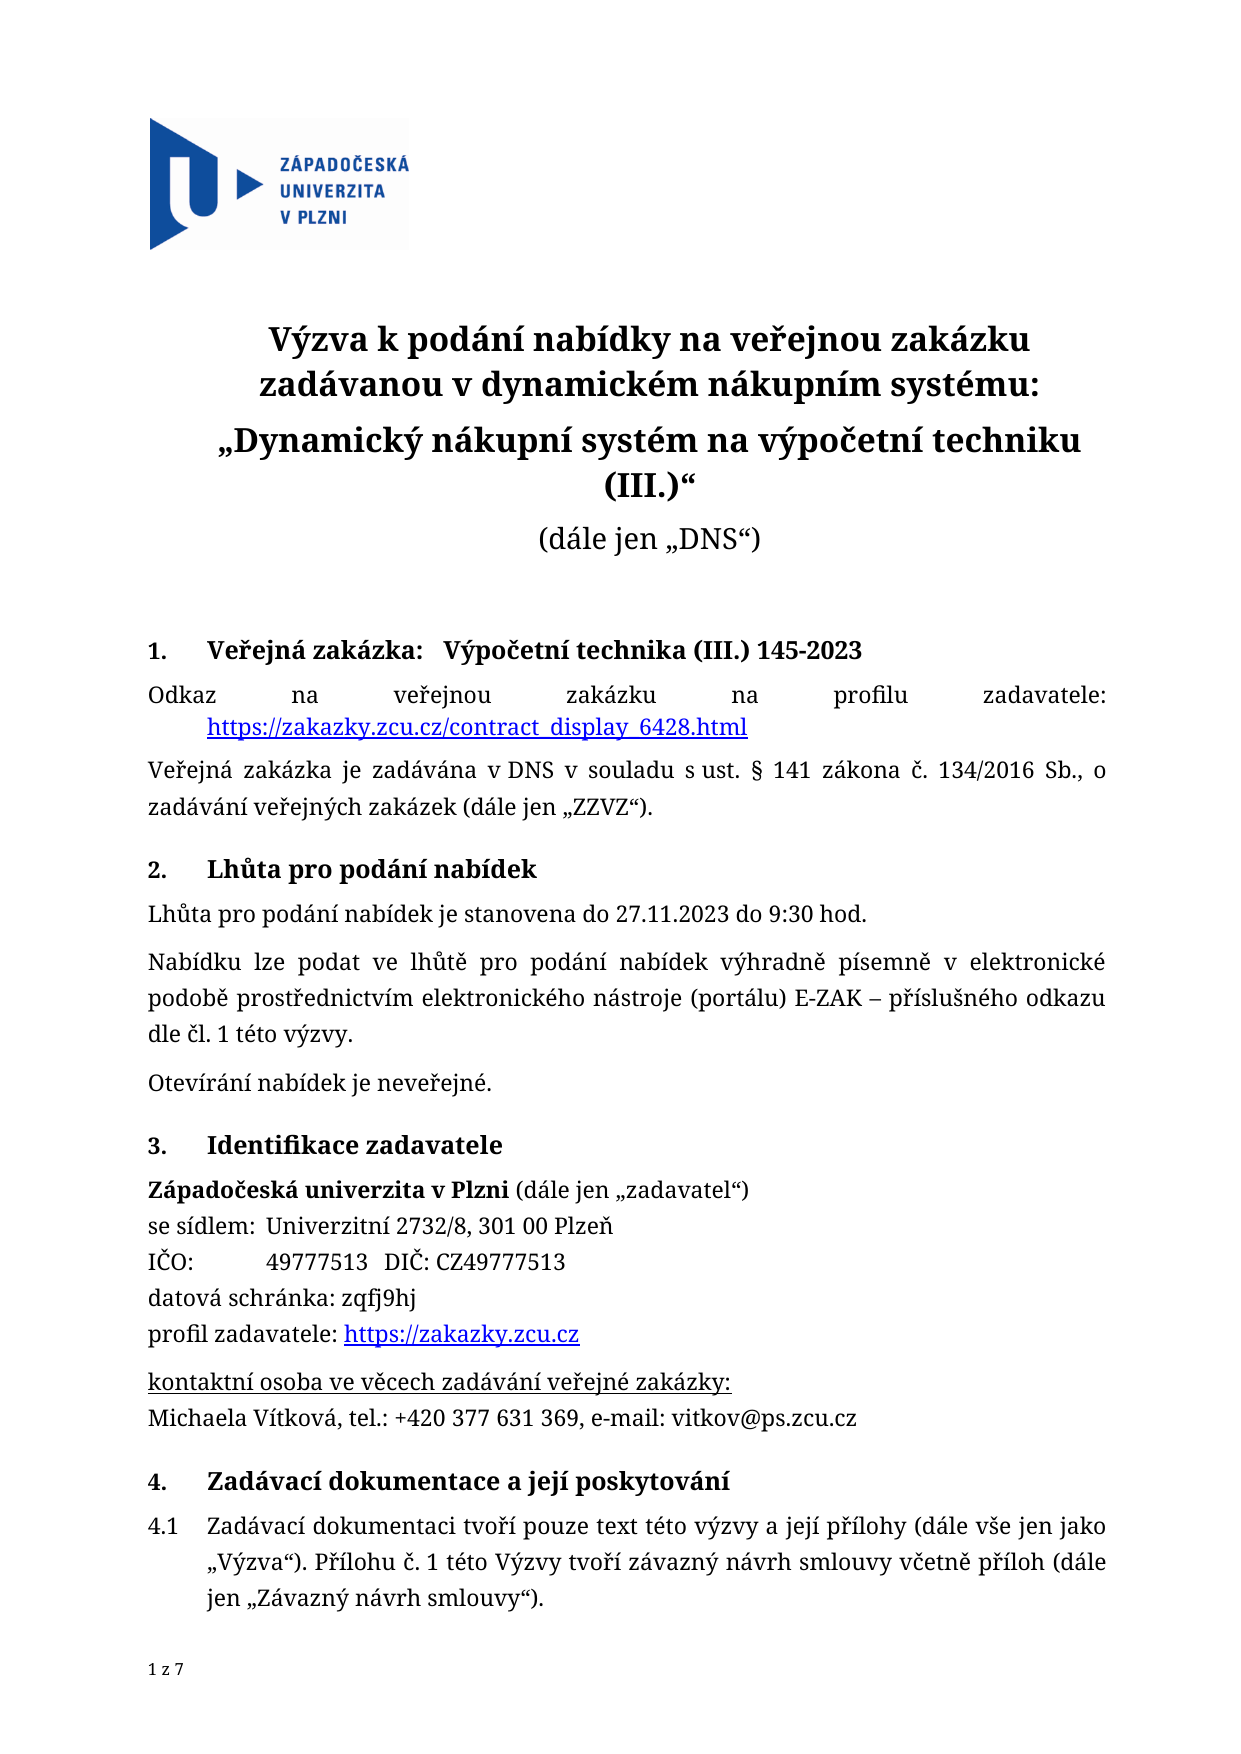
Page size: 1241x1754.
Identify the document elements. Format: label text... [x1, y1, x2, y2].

subtitle Lhůta pro podání nabídek [148, 851, 1107, 885]
subtitle Veřejná zakázka: Výpočetní technika (III.) 145-2023 [148, 633, 1107, 667]
text Odkaz na veřejnou zakázku na profilu zadavatele: https://zakazky.zcu.cz/contract_display_6428.html [148, 679, 1107, 742]
text datová schránka: zqfj9hj [148, 1282, 1107, 1313]
text Veřejná zakázka je zadávána v DNS v souladu s ust. § 141 zákona č. 134/2016 Sb., o zadávání veřejných zakázek (dále jen „ZZVZ“). [148, 754, 1107, 822]
text Michaela Vítková, tel.: +420 377 631 369, e-mail: vitkov@ps.zcu.cz [148, 1402, 1107, 1433]
text profil zadavatele: https://zakazky.zcu.cz [148, 1318, 1107, 1349]
text Výzva k podání nabídky na veřejnou zakázku zadávanou v dynamickém nákupním systému: [192, 316, 1107, 406]
text Lhůta pro podání nabídek je stanovena do 27.11.2023 do 9:30 hod. [148, 898, 1107, 929]
text kontaktní osoba ve věcech zadávání veřejné zakázky: [148, 1366, 1107, 1398]
text (dále jen „DNS“) [192, 518, 1107, 558]
text Západočeská univerzita v Plzni (dále jen „zadavatel“) [148, 1174, 1107, 1205]
text Otevírání nabídek je neveřejné. [148, 1067, 1107, 1098]
text IČO: 49777513 DIČ: CZ49777513 [148, 1246, 1107, 1277]
text Nabídku lze podat ve lhůtě pro podání nabídek výhradně písemně v elektronické podobě prostřednictvím elektronického nástroje (portálu) E-ZAK – příslušného odkazu dle čl. 1 této výzvy. [148, 946, 1107, 1049]
subtitle Zadávací dokumentace a její poskytování [148, 1463, 1107, 1497]
picture [150, 118, 409, 250]
list Zadávací dokumentaci tvoří pouze text této výzvy a její přílohy (dále vše jen jako „Výzva“). Přílohu č. 1 této Výzvy tvoří závazný návrh smlouvy včetně příloh (dále jen „Závazný návrh smlouvy“). [148, 1510, 1107, 1613]
subtitle Identifikace zadavatele [148, 1128, 1107, 1162]
text se sídlem: Univerzitní 2732/8, 301 00 Plzeň [148, 1210, 1107, 1241]
text „Dynamický nákupní systém na výpočetní techniku (III.)“ [192, 417, 1107, 508]
